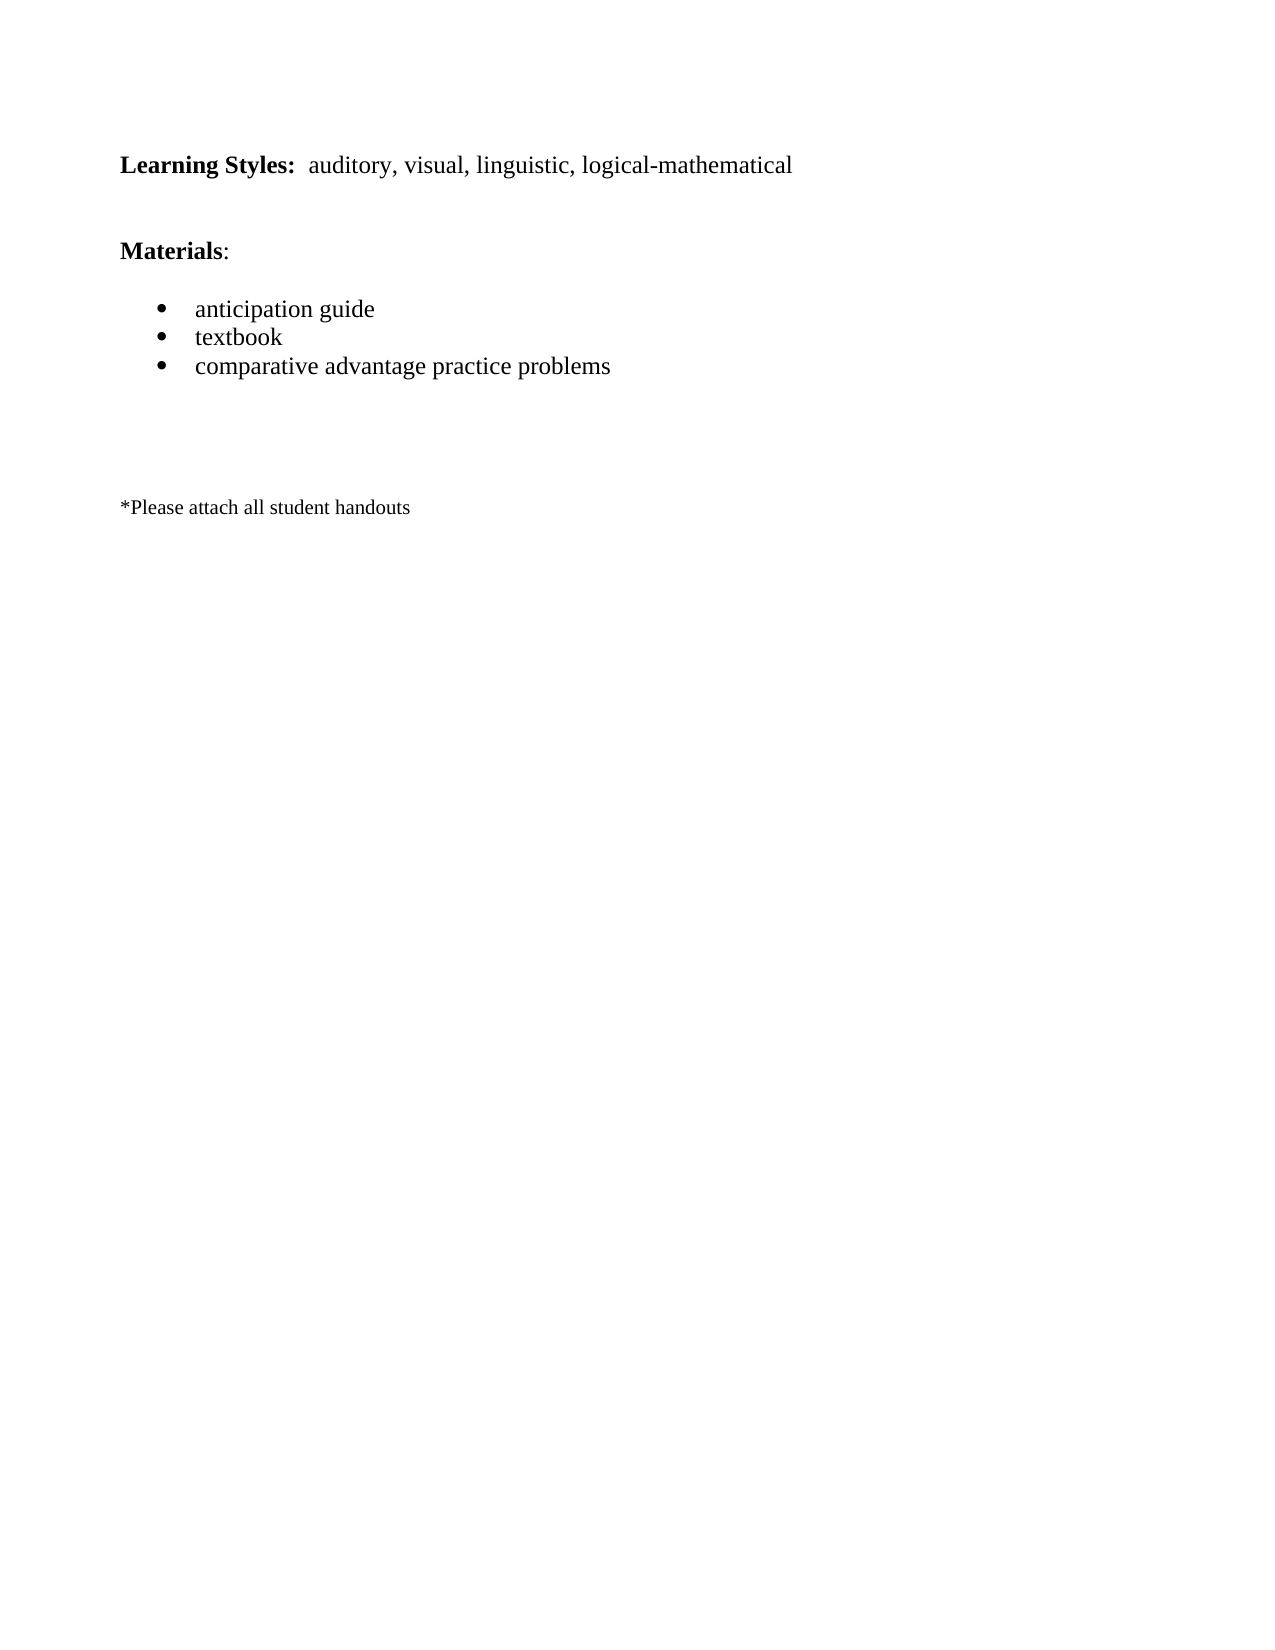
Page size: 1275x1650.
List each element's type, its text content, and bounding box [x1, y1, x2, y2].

text Learning Styles: auditory, visual, linguistic, logical-mathematical [120, 150, 1155, 179]
text *Please attach all student handouts [120, 495, 1155, 519]
list anticipation guide [157, 294, 1155, 322]
text Materials: [120, 236, 1155, 265]
list textbook [157, 322, 1155, 351]
list comparative advantage practice problems [157, 351, 1155, 380]
